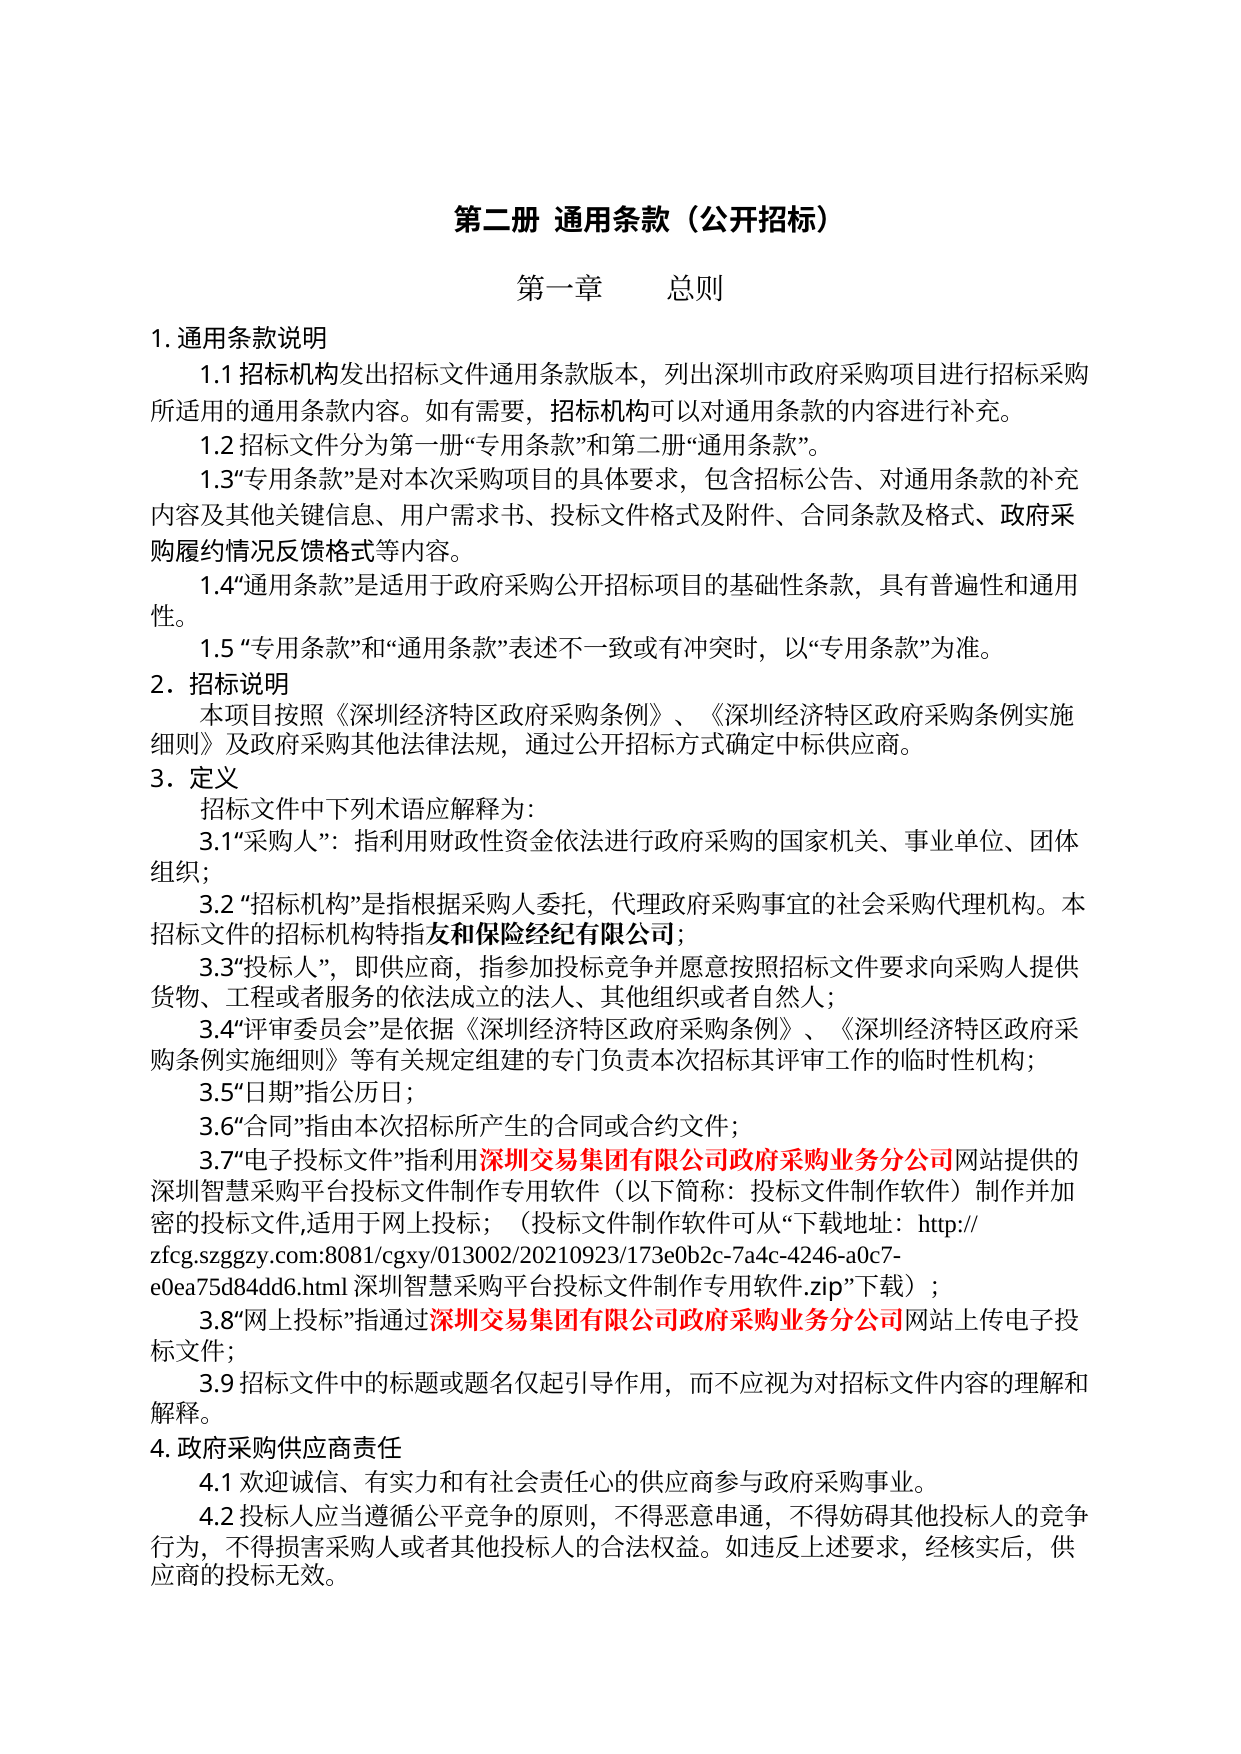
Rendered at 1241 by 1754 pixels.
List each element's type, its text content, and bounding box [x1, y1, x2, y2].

text 1. 通用条款说明 [150, 318, 1090, 355]
text 4.1欢迎诚信、有实力和有社会责任心的供应商参与政府采购事业。 [150, 1464, 1090, 1498]
text 4. 政府采购供应商责任 [150, 1428, 1090, 1464]
text 3.8“网上投标”指通过深圳交易集团有限公司政府采购业务分公司网站上传电子投标文件； [150, 1303, 1090, 1365]
text 4.2投标人应当遵循公平竞争的原则，不得恶意串通，不得妨碍其他投标人的竞争行为，不得损害采购人或者其他投标人的合法权益。如违反上述要求，经核实后，供应商的投标无效。 [150, 1498, 1090, 1590]
text 3.4“评审委员会”是依据《深圳经济特区政府采购条例》、《深圳经济特区政府采购条例实施细则》等有关规定组建的专门负责本次招标其评审工作的临时性机构； [150, 1012, 1090, 1075]
text 3.1“采购人”：指利用财政性资金依法进行政府采购的国家机关、事业单位、团体组织； [150, 823, 1090, 886]
text 1.4“通用条款”是适用于政府采购公开招标项目的基础性条款，具有普遍性和通用性。 [150, 568, 1090, 631]
text 招标文件中下列术语应解释为： [150, 795, 1090, 823]
subtitle 总则 [150, 272, 1090, 306]
text 3.3“投标人”，即供应商，指参加投标竞争并愿意按照招标文件要求向采购人提供货物、工程或者服务的依法成立的法人、其他组织或者自然人； [150, 949, 1090, 1012]
text 本项目按照《深圳经济特区政府采购条例》、《深圳经济特区政府采购条例实施细则》及政府采购其他法律法规，通过公开招标方式确定中标供应商。 [150, 701, 1090, 758]
text 1.5 “专用条款”和“通用条款”表述不一致或有冲突时，以“专用条款”为准。 [150, 631, 1090, 665]
text 3.7“电子投标文件”指利用深圳交易集团有限公司政府采购业务分公司网站提供的深圳智慧采购平台投标文件制作专用软件（以下简称：投标文件制作软件）制作并加密的投标文件,适用于网上投标；（投标文件制作软件可从“下载地址：http://zfcg.szggzy.com:8081/cgxy/013002/20210923/173e0b2c-7a4c-4246-a0c7-e0ea75d84dd6.html深圳智慧采购平台投标文件制作专用软件.zip”下载）； [150, 1143, 1090, 1303]
text 3.2 “招标机构”是指根据采购人委托，代理政府采购事宜的社会采购代理机构。本招标文件的招标机构特指友和保险经纪有限公司； [150, 886, 1090, 949]
text 1.1招标机构发出招标文件通用条款版本，列出深圳市政府采购项目进行招标采购所适用的通用条款内容。如有需要，招标机构可以对通用条款的内容进行补充。 [150, 355, 1090, 427]
text 3.5“日期”指公历日； [150, 1075, 1090, 1109]
text 3.9招标文件中的标题或题名仅起引导作用，而不应视为对招标文件内容的理解和解释。 [150, 1365, 1090, 1428]
text 2．招标说明 [150, 665, 1090, 701]
subtitle 第二册 通用条款（公开招标） [208, 197, 1090, 239]
text 1.2招标文件分为第一册“专用条款”和第二册“通用条款”。 [150, 427, 1090, 461]
text 1.3“专用条款”是对本次采购项目的具体要求，包含招标公告、对通用条款的补充内容及其他关键信息、用户需求书、投标文件格式及附件、合同条款及格式、政府采购履约情况反馈格式等内容。 [150, 461, 1090, 568]
text 3.6“合同”指由本次招标所产生的合同或合约文件； [150, 1109, 1090, 1143]
text 3．定义 [150, 758, 1090, 795]
